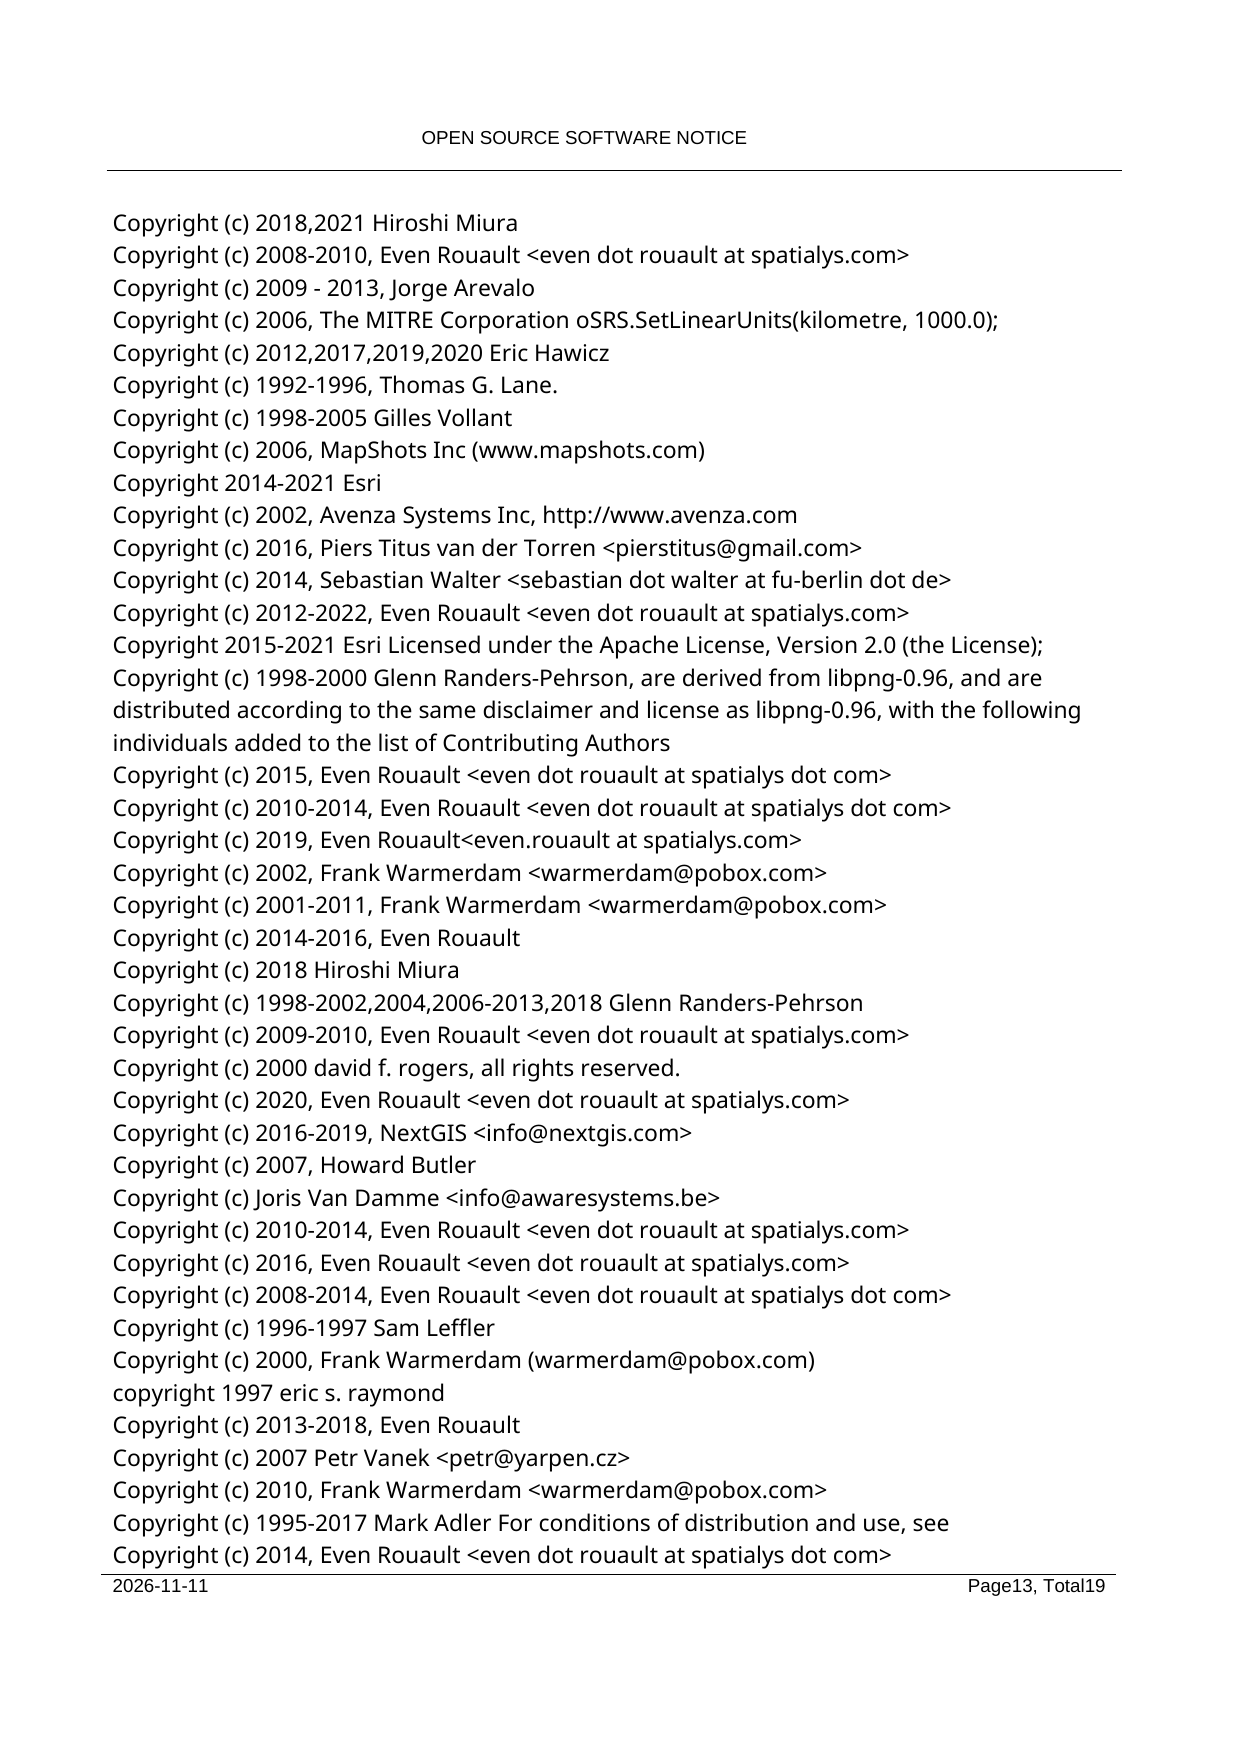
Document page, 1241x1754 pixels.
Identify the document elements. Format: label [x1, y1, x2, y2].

text [112, 206, 1128, 1571]
